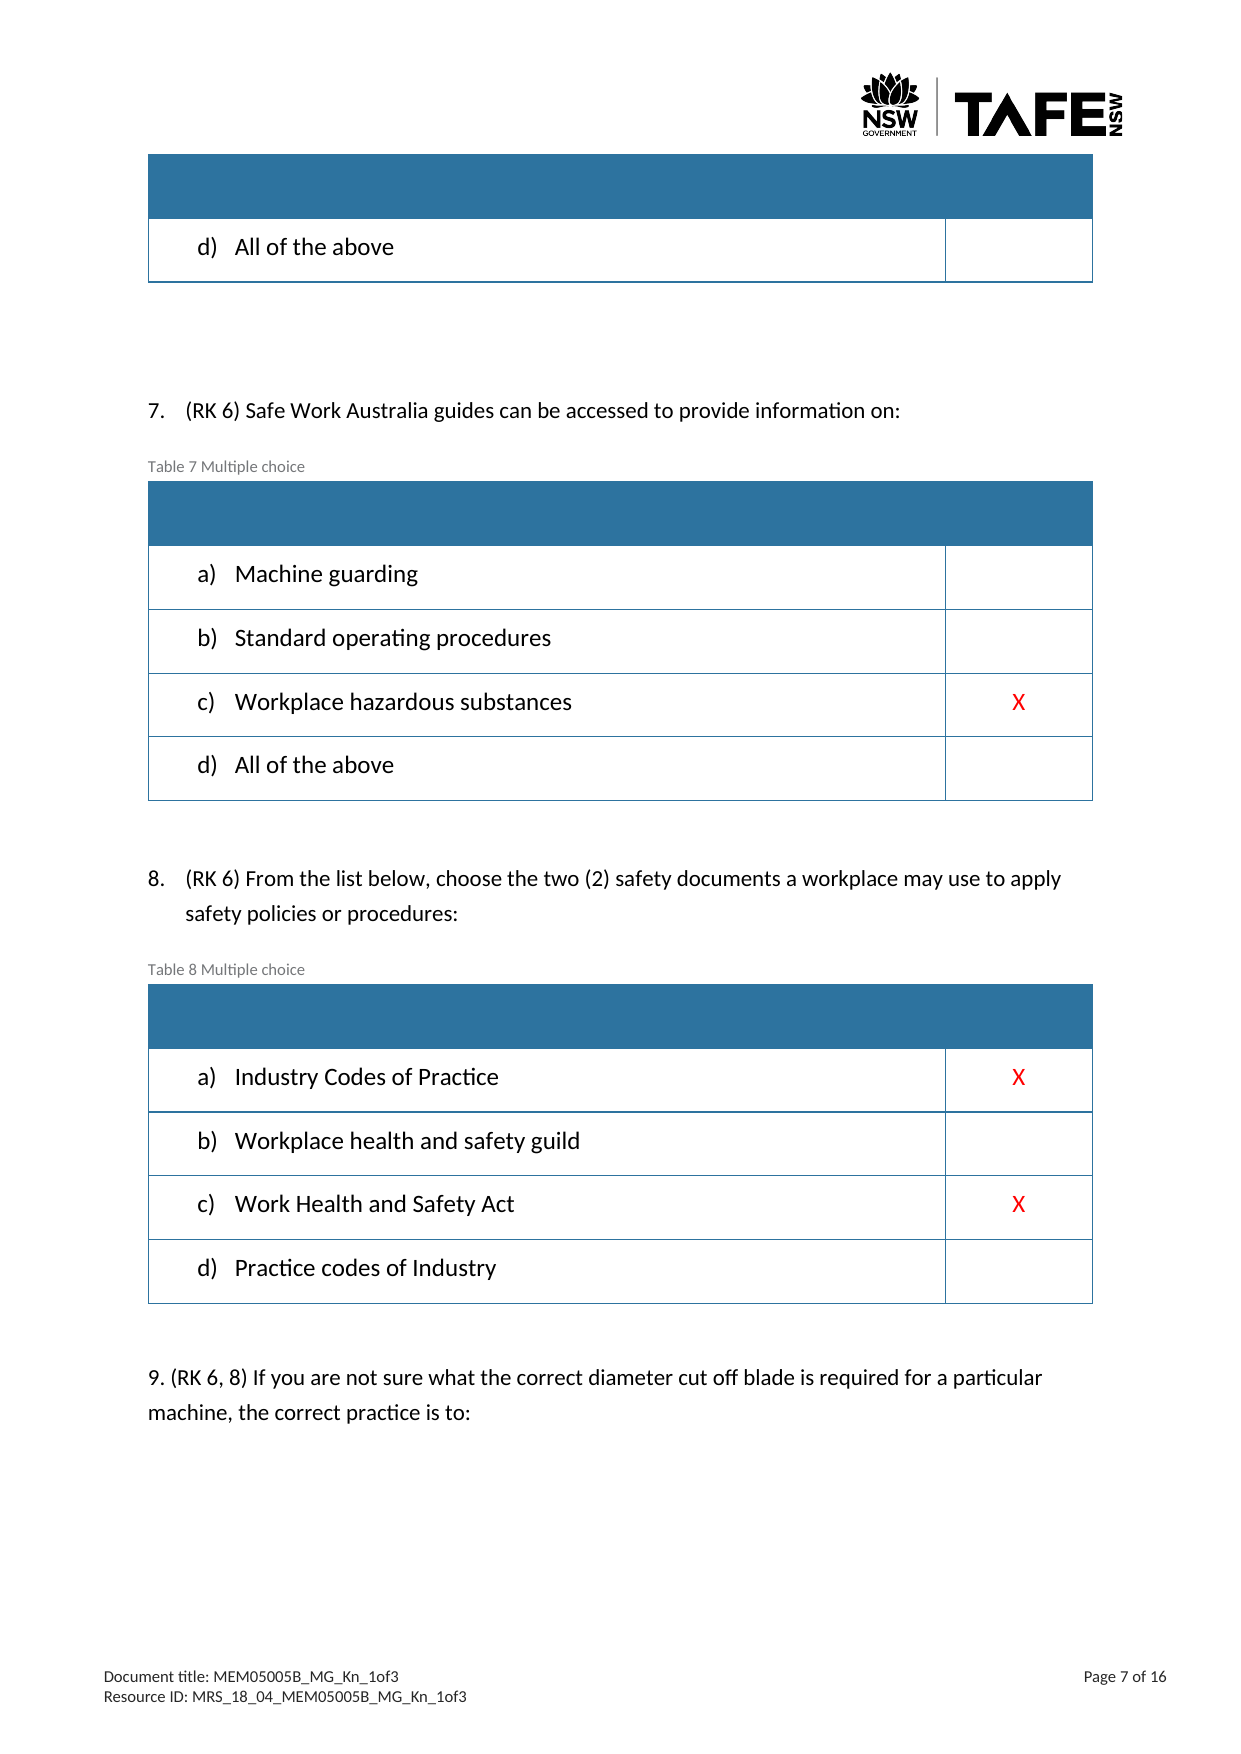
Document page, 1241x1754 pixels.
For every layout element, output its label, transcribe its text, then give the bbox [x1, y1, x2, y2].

text Table 7 Multiple choice [148, 456, 1092, 476]
table_header [149, 483, 945, 545]
table_cell Machine guarding [149, 546, 945, 609]
table_cell [946, 1240, 1092, 1302]
list (RK 6) From the list below, choose the two (2) safety documents a workplace may use to apply safety policies or procedures: [148, 864, 1092, 927]
table_cell X [946, 1049, 1092, 1111]
picture [861, 71, 1123, 137]
table_cell [946, 610, 1092, 672]
table_cell [946, 546, 1092, 609]
table_cell Workplace health and safety guild [149, 1113, 945, 1175]
table_cell X [946, 674, 1092, 736]
table_cell Standard operating procedures [149, 610, 945, 672]
table_cell All of the above [149, 219, 945, 281]
table_cell Practice codes of Industry [149, 1240, 945, 1302]
table_cell All of the above [149, 737, 945, 800]
table_cell Industry Codes of Practice [149, 1049, 945, 1111]
table_header [946, 155, 1092, 218]
table_header [946, 483, 1092, 545]
table_header [149, 155, 945, 218]
table_cell Work Health and Safety Act [149, 1176, 945, 1239]
table_header [149, 985, 945, 1048]
table_cell [946, 737, 1092, 800]
table_cell X [946, 1176, 1092, 1239]
table_header [946, 985, 1092, 1048]
table_cell Workplace hazardous substances [149, 674, 945, 736]
text Table 8 Multiple choice [148, 959, 1092, 979]
list (RK 6) Safe Work Australia guides can be accessed to provide information on: [148, 396, 1092, 424]
table_cell [946, 1113, 1092, 1175]
table_cell [946, 219, 1092, 281]
text 9. (RK 6, 8) If you are not sure what the correct diameter cut off blade is required for a particular machine, the correct practice is to: [148, 1363, 1092, 1426]
